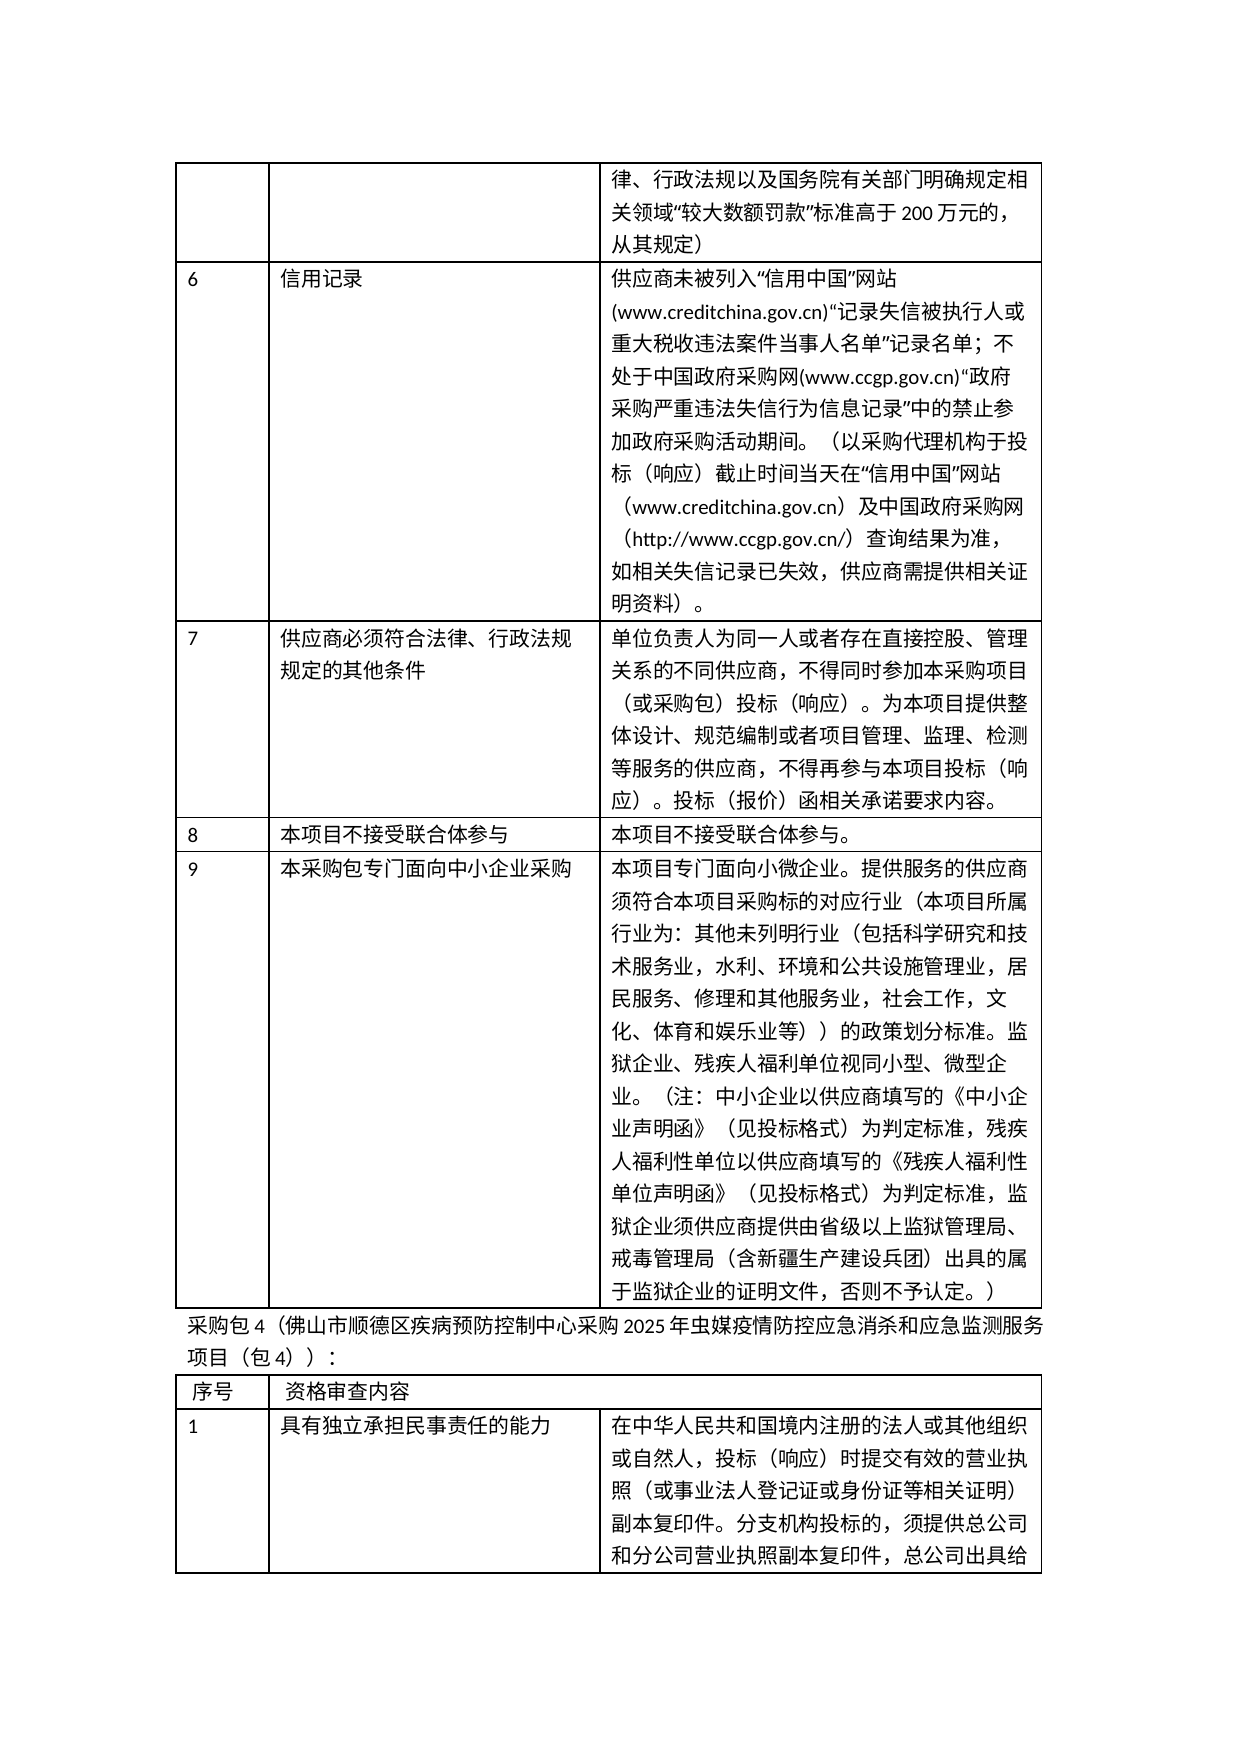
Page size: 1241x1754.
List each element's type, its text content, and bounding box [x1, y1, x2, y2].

text 采购包4（佛山市顺德区疾病预防控制中心采购2025年虫媒疫情防控应急消杀和应急监测服务项目（包4））： [187, 1309, 1053, 1374]
table_cell 7 [177, 622, 268, 817]
table_cell 本项目不接受联合体参与。 [601, 818, 1041, 851]
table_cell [601, 164, 1041, 261]
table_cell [601, 1410, 1041, 1572]
table_cell 本项目不接受联合体参与 [270, 818, 599, 851]
table_cell 6 [177, 263, 268, 620]
table_cell 1 [177, 1410, 268, 1572]
table_cell 8 [177, 818, 268, 851]
table_cell 本项目专门面向小微企业。提供服务的供应商须符合本项目采购标的对应行业（本项目所属行业为：其他未列明行业（包括科学研究和技术服务业，水利、环境和公共设施管理业，居民服务、修理和其他服务业，社会工作，文化、体育和娱乐业等））的政策划分标准。监狱企业、残疾人福利单位视同小型、微型企业。（注：中小企业以供应商填写的《中小企业声明函》（见投标格式）为判定标准，残疾人福利性单位以供应商填写的《残疾人福利性单位声明函》（见投标格式）为判定标准，监狱企业须供应商提供由省级以上监狱管理局、戒毒管理局（含新疆生产建设兵团）出具的属于监狱企业的证明文件，否则不予认定。） [601, 852, 1041, 1307]
table_cell 信用记录 [270, 263, 599, 620]
table_cell 具有独立承担民事责任的能力 [270, 1410, 599, 1572]
table_cell 9 [177, 852, 268, 1307]
table_cell 供应商必须符合法律、行政法规规定的其他条件 [270, 622, 599, 817]
table_cell 5 [177, 164, 268, 261]
table_header 序号 [177, 1376, 268, 1408]
table_header 资格审查内容 [270, 1376, 1041, 1408]
table_cell 供应商未被列入“信用中国”网站(www.creditchina.gov.cn)“记录失信被执行人或重大税收违法案件当事人名单”记录名单；不处于中国政府采购网(www.ccgp.gov.cn)“政府采购严重违法失信行为信息记录”中的禁止参加政府采购活动期间。（以采购代理机构于投标（响应）截止时间当天在“信用中国”网站（www.creditchina.gov.cn）及中国政府采购网（http://www.ccgp.gov.cn/）查询结果为准，如相关失信记录已失效，供应商需提供相关证明资料）。 [601, 263, 1041, 620]
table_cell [270, 164, 599, 261]
table_cell 本采购包专门面向中小企业采购 [270, 852, 599, 1307]
table_cell 单位负责人为同一人或者存在直接控股、管理关系的不同供应商，不得同时参加本采购项目（或采购包）投标（响应）。为本项目提供整体设计、规范编制或者项目管理、监理、检测等服务的供应商，不得再参与本项目投标（响应）。投标（报价）函相关承诺要求内容。 [601, 622, 1041, 817]
